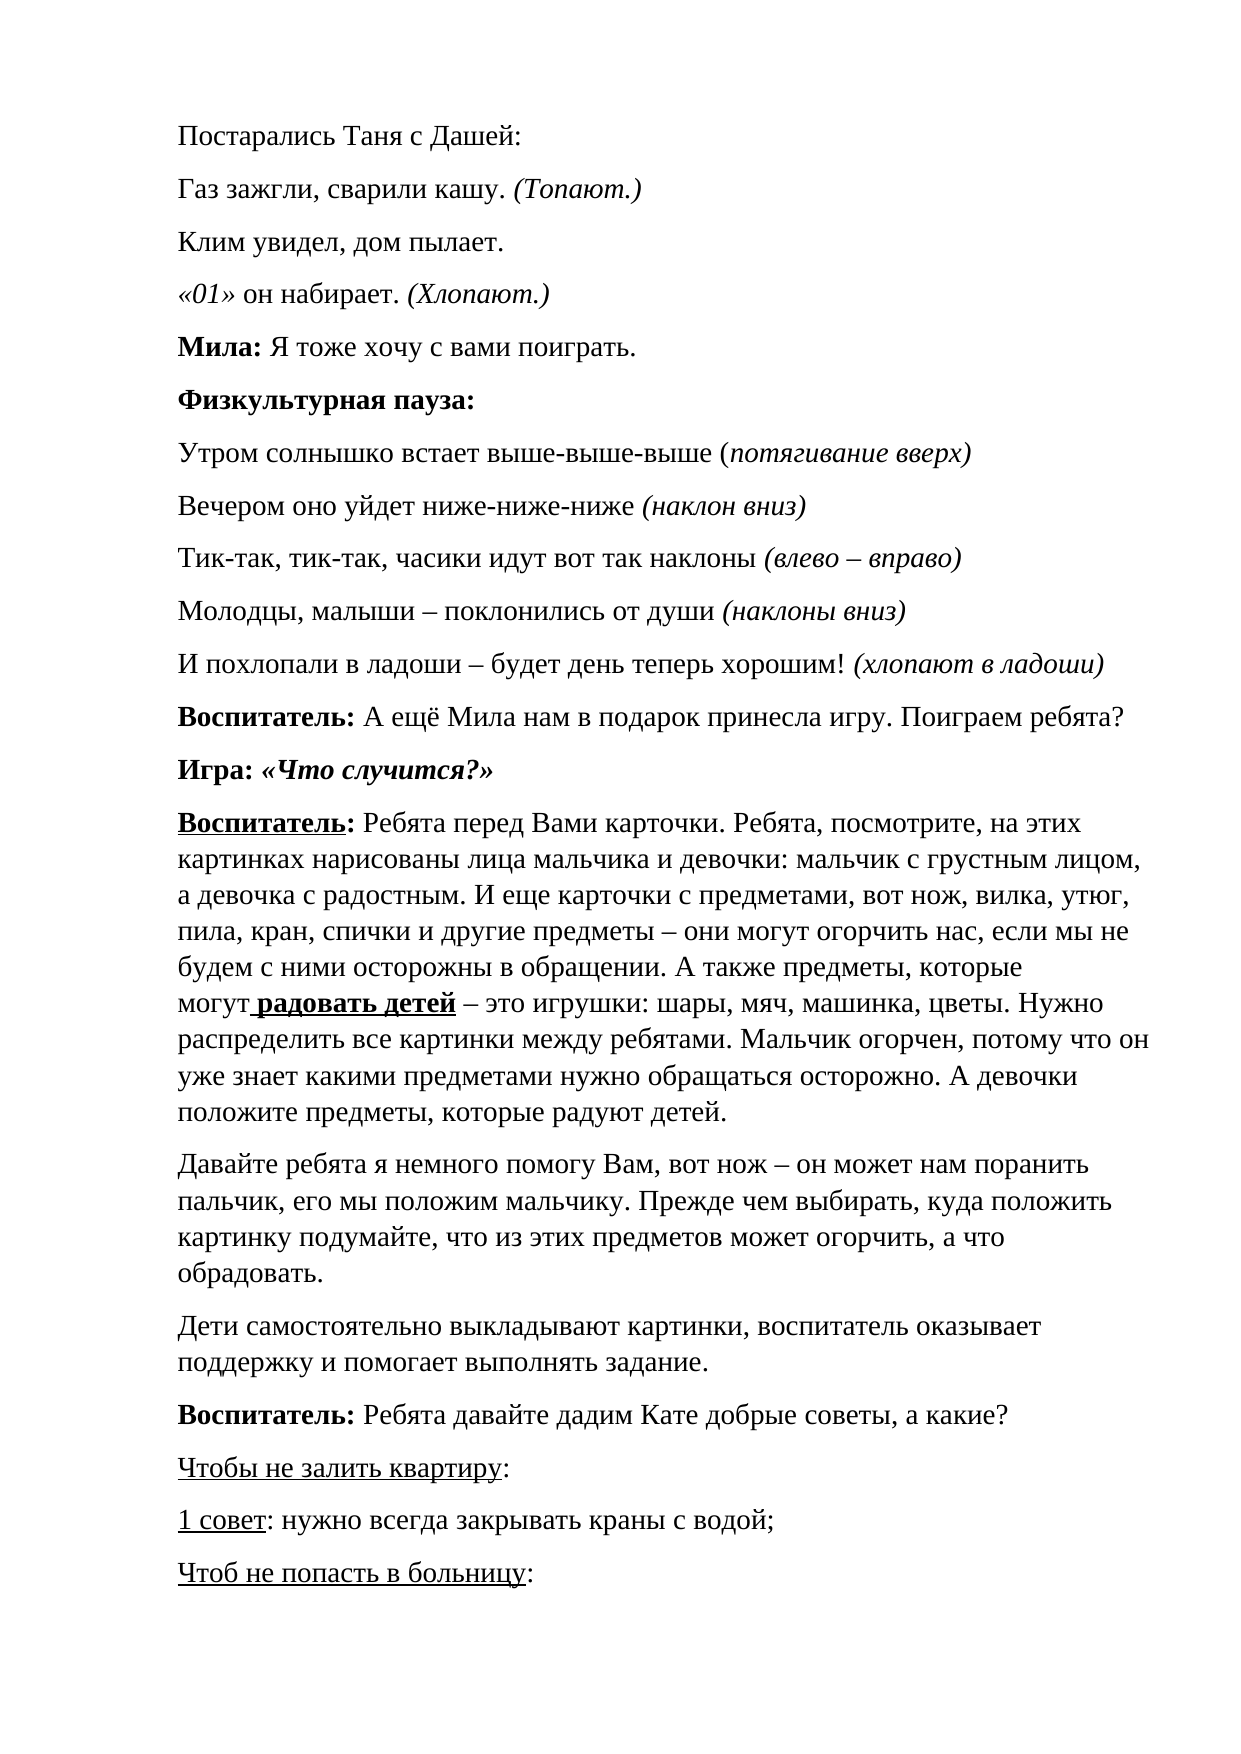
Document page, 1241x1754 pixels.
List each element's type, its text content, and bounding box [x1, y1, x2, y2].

text Воспитатель: Ребята перед Вами карточки. Ребята, посмотрите, на этих картинках нарисованы лица мальчика и девочки: мальчик с грустным лицом, а девочка с радостным. И еще карточки с предметами, вот нож, вилка, утюг, пила, кран, спички и другие предметы – они могут огорчить нас, если мы не будем с ними осторожны в обращении. А также предметы, которые могут радовать детей – это игрушки: шары, мяч, машинка, цветы. Нужно распределить все картинки между ребятами. Мальчик огорчен, потому что он уже знает какими предметами нужно обращаться осторожно. А девочки положите предметы, которые радуют детей. [177, 805, 1152, 1127]
text Постарались Таня с Дашей: [177, 118, 1152, 152]
text Вечером оно уйдет ниже-ниже-ниже (наклон вниз) [177, 488, 1152, 521]
text Воспитатель: Ребята давайте дадим Кате добрые советы, а какие? [177, 1397, 1152, 1430]
text Дети самостоятельно выкладывают картинки, воспитатель оказывает поддержку и помогает выполнять задание. [177, 1308, 1152, 1378]
text Клим увидел, дом пылает. [177, 224, 1152, 257]
text Воспитатель: А ещё Мила нам в подарок принесла игру. Поиграем ребята? [177, 699, 1152, 733]
text «01» он набирает. (Хлопают.) [177, 277, 1152, 310]
text 1 совет: нужно всегда закрывать краны с водой; [177, 1502, 1152, 1536]
text Чтобы не залить квартиру: [177, 1450, 1152, 1483]
text Газ зажгли, сварили кашу. (Топают.) [177, 171, 1152, 204]
text Чтоб не попасть в больницу: [177, 1555, 1152, 1589]
text И похлопали в ладоши – будет день теперь хорошим! (хлопают в ладоши) [177, 646, 1152, 680]
text Физкультурная пауза: [177, 382, 1152, 416]
text Игра: «Что случится?» [177, 752, 1152, 785]
text Утром солнышко встает выше-выше-выше (потягивание вверх) [177, 435, 1152, 468]
text Давайте ребята я немного помогу Вам, вот нож – он может нам поранить пальчик, его мы положим мальчику. Прежде чем выбирать, куда положить картинку подумайте, что из этих предметов может огорчить, а что обрадовать. [177, 1147, 1152, 1289]
text Тик-так, тик-так, часики идут вот так наклоны (влево – вправо) [177, 541, 1152, 574]
text Молодцы, малыши – поклонились от души (наклоны вниз) [177, 593, 1152, 627]
text Мила: Я тоже хочу с вами поиграть. [177, 329, 1152, 363]
